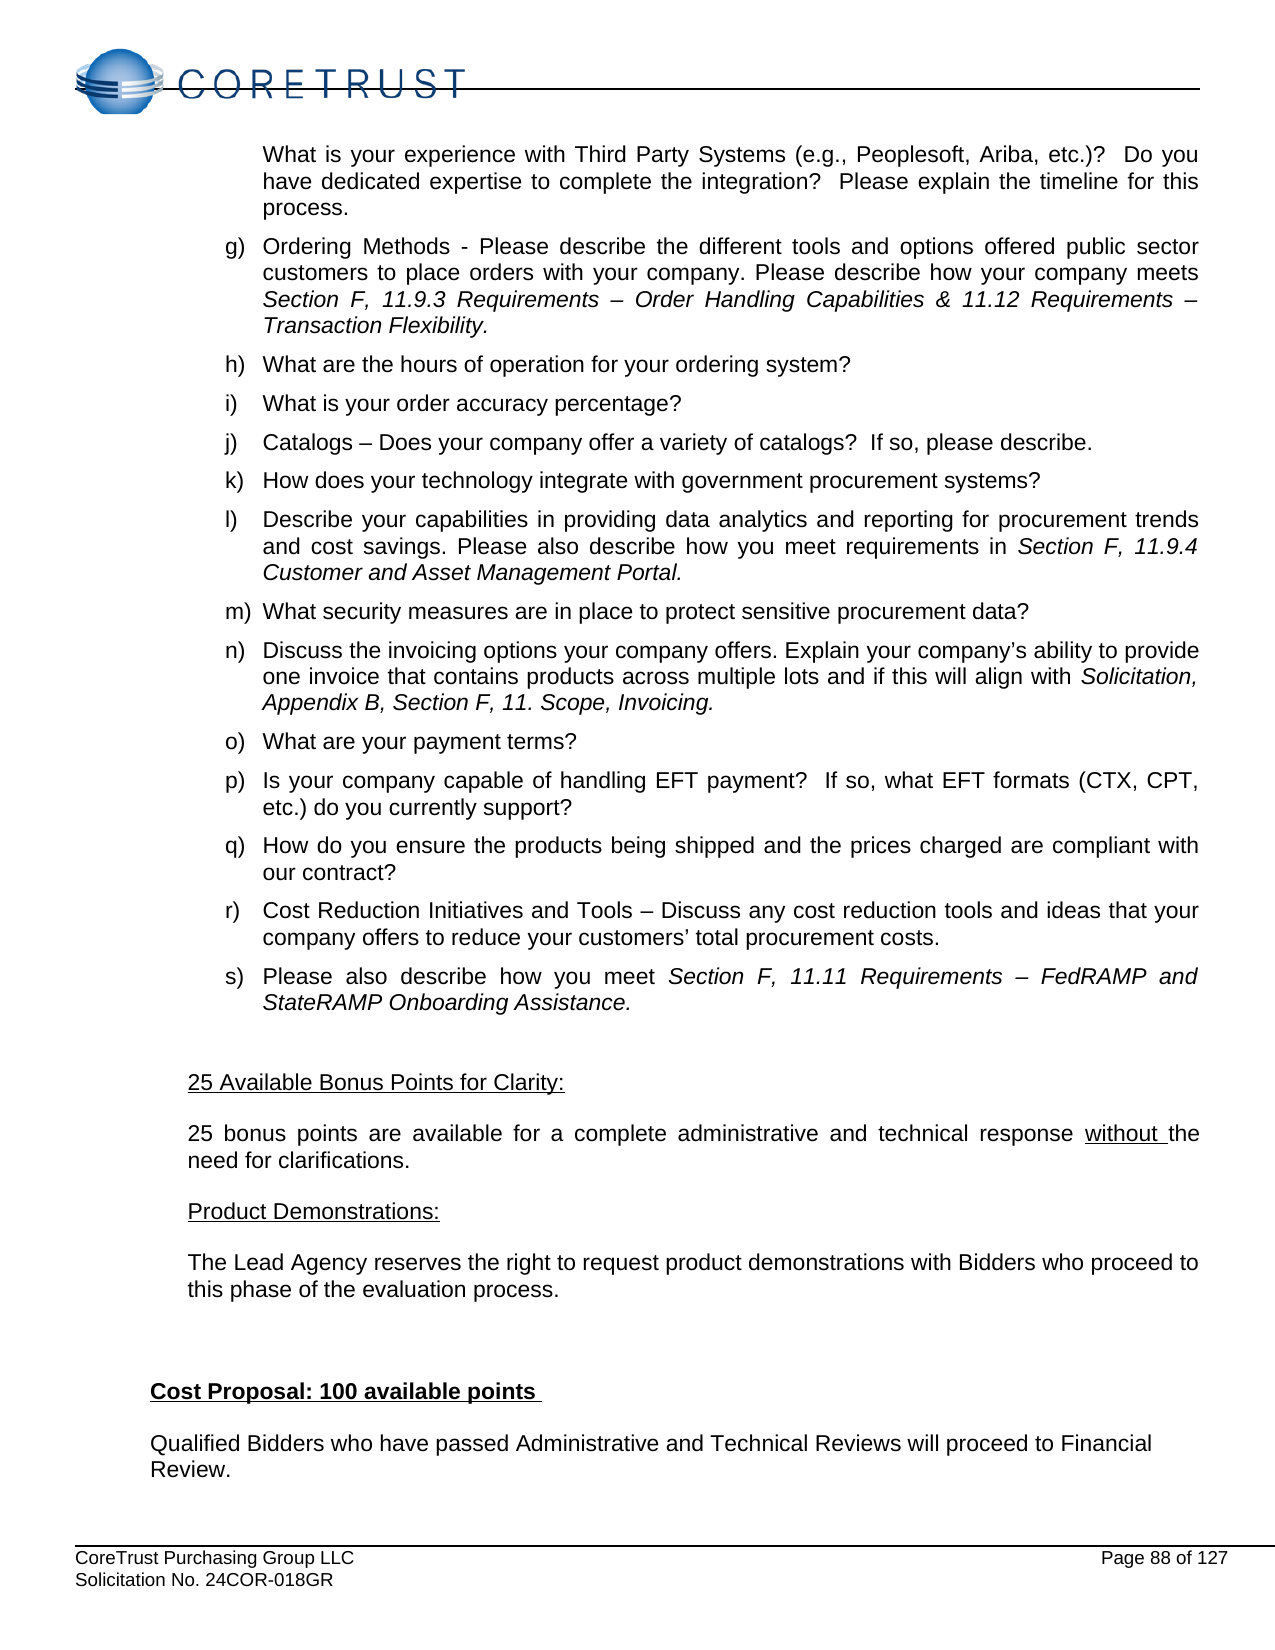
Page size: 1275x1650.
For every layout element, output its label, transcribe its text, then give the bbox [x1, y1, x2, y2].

list How does your technology integrate with government procurement systems? [225, 467, 1200, 494]
list Describe your capabilities in providing data analytics and reporting for procurement trends and cost savings. Please also describe how you meet requirements in Section F, 11.9.4 Customer and Asset Management Portal. [225, 506, 1200, 585]
list Discuss the invoicing options your company offers. Explain your company’s ability to provide one invoice that contains products across multiple lots and if this will align with Solicitation, Appendix B, Section F, 11. Scope, Invoicing. [225, 637, 1200, 716]
text Cost Proposal: 100 available points [150, 1378, 1200, 1405]
list What are your payment terms? [225, 728, 1200, 754]
text 25 bonus points are available for a complete administrative and technical response without the need for clarifications. [187, 1120, 1200, 1173]
list How do you ensure the products being shipped and the prices charged are compliant with our contract? [225, 832, 1200, 885]
text Product Demonstrations: [187, 1198, 1200, 1224]
text 25 Available Bonus Points for Clarity: [187, 1069, 1200, 1095]
list What security measures are in place to protect sensitive procurement data? [225, 598, 1200, 624]
text Qualified Bidders who have passed Administrative and Technical Reviews will proceed to Financial Review. [150, 1430, 1200, 1482]
list Ordering Methods - Please describe the different tools and options offered public sector customers to place orders with your company. Please describe how your company meets Section F, 11.9.3 Requirements – Order Handling Capabilities & 11.12 Requirements – Transaction Flexibility. [225, 233, 1200, 338]
list Please also describe how you meet Section F, 11.11 Requirements – FedRAMP and StateRAMP Onboarding Assistance. [225, 963, 1200, 1015]
list What are the hours of operation for your ordering system? [225, 351, 1200, 377]
list Catalogs – Does your company offer a variety of catalogs? If so, please describe. [225, 428, 1200, 455]
list Is your company capable of handling EFT payment? If so, what EFT formats (CTX, CPT, etc.) do you currently support? [225, 767, 1200, 820]
list Cost Reduction Initiatives and Tools – Discuss any cost reduction tools and ideas that your company offers to reduce your customers’ total procurement costs. [225, 897, 1200, 950]
list What is your order accuracy percentage? [225, 390, 1200, 416]
picture [75, 48, 469, 114]
text The Lead Agency reserves the right to request product demonstrations with Bidders who proceed to this phase of the evaluation process. [187, 1249, 1200, 1302]
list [225, 141, 1200, 220]
